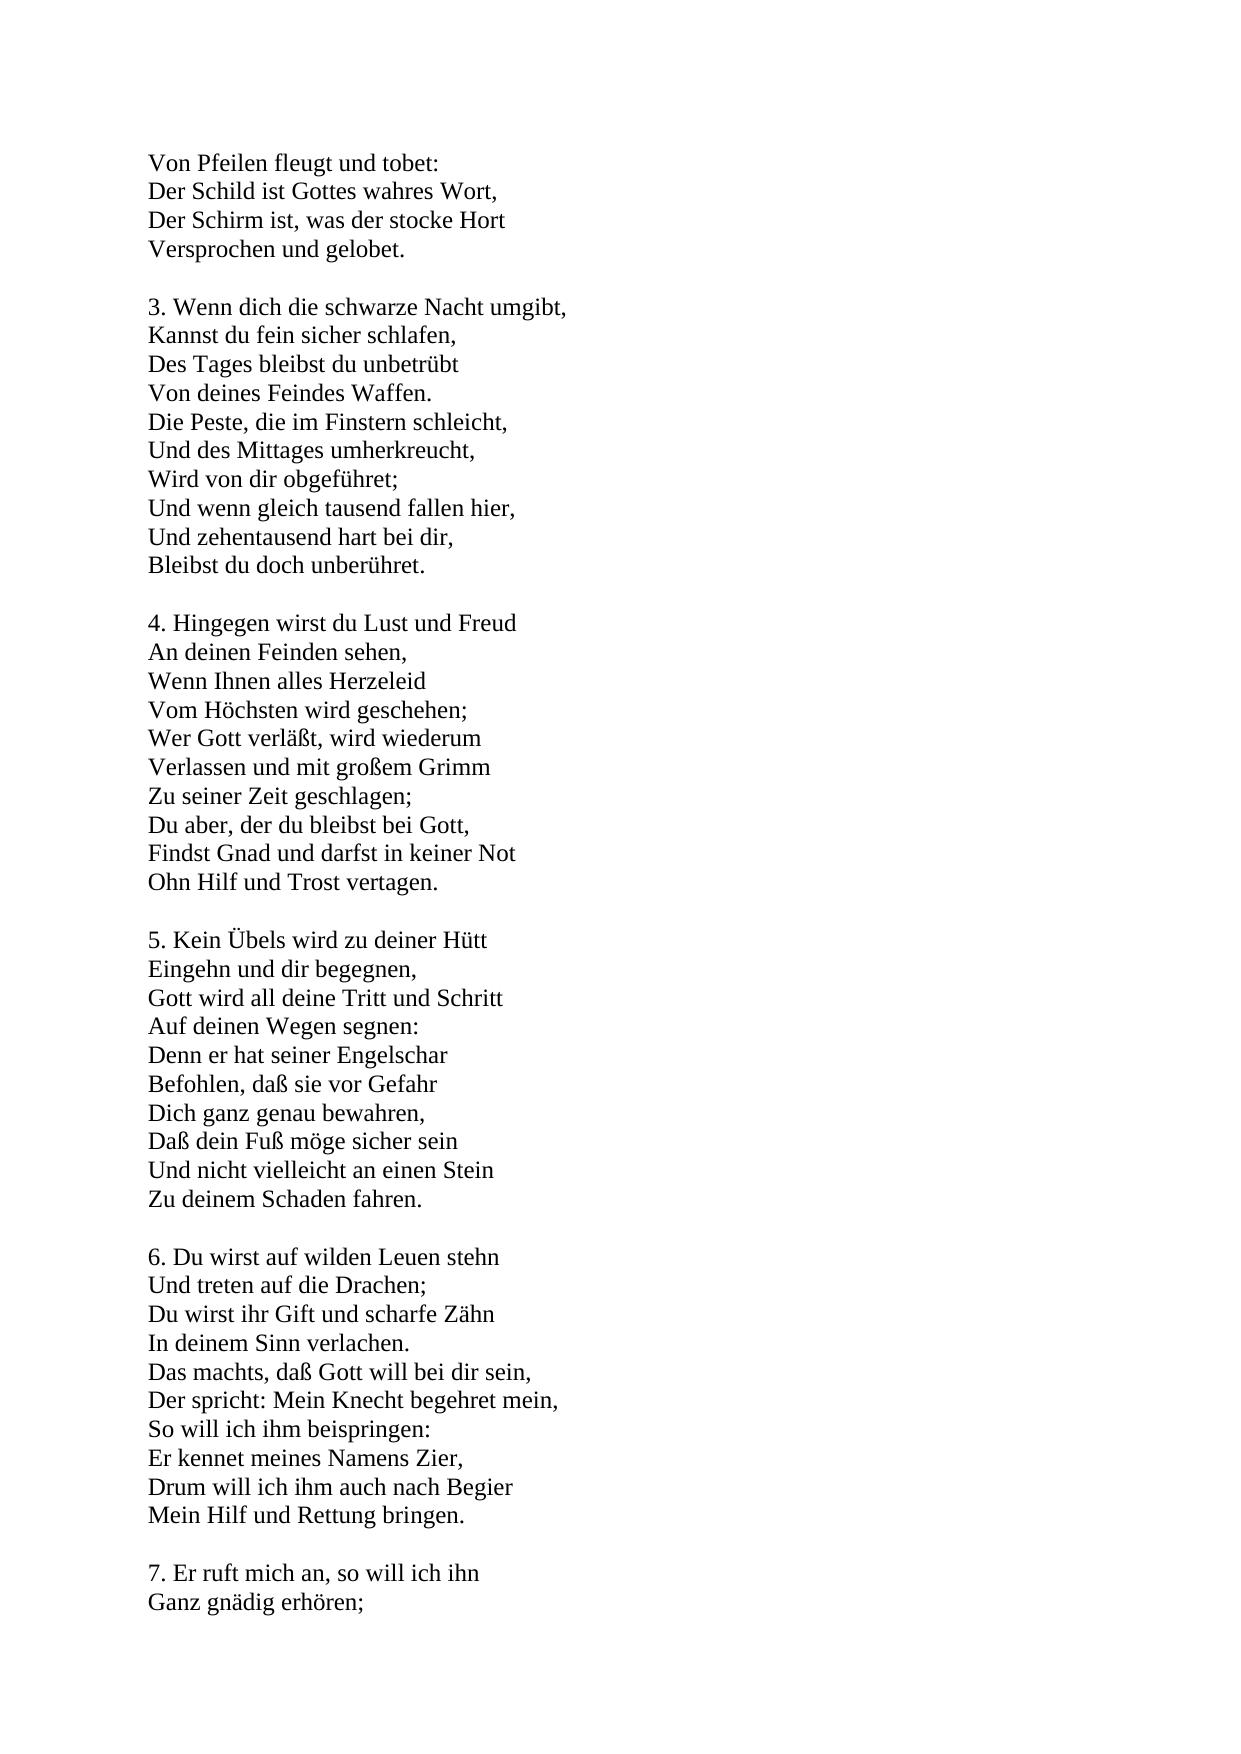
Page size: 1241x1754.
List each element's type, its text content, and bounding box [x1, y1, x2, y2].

text 6. Du wirst auf wilden Leuen stehn Und treten auf die Drachen; Du wirst ihr Gift und scharfe Zähn In deinem Sinn verlachen. Das machts, daß Gott will bei dir sein, Der spricht: Mein Knecht begehret mein, So will ich ihm beispringen: Er kennet meines Namens Zier, Drum will ich ihm auch nach Begier Mein Hilf und Rettung bringen. [148, 1242, 1093, 1529]
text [148, 148, 1093, 263]
text 3. Wenn dich die schwarze Nacht umgibt, Kannst du fein sicher schlafen, Des Tages bleibst du unbetrübt Von deines Feindes Waffen. Die Peste, die im Finstern schleicht, Und des Mittages umherkreucht, Wird von dir obgeführet; Und wenn gleich tausend fallen hier, Und zehentausend hart bei dir, Bleibst du doch unberühret. [148, 292, 1093, 579]
text 5. Kein Übels wird zu deiner Hütt Eingehn und dir begegnen, Gott wird all deine Tritt und Schritt Auf deinen Wegen segnen: Denn er hat seiner Engelschar Befohlen, daß sie vor Gefahr Dich ganz genau bewahren, Daß dein Fuß möge sicher sein Und nicht vielleicht an einen Stein Zu deinem Schaden fahren. [148, 925, 1093, 1213]
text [148, 1558, 1093, 1616]
text 4. Hingegen wirst du Lust und Freud An deinen Feinden sehen, Wenn Ihnen alles Herzeleid Vom Höchsten wird geschehen; Wer Gott verläßt, wird wiederum Verlassen und mit großem Grimm Zu seiner Zeit geschlagen; Du aber, der du bleibst bei Gott, Findst Gnad und darfst in keiner Not Ohn Hilf und Trost vertagen. [148, 608, 1093, 896]
